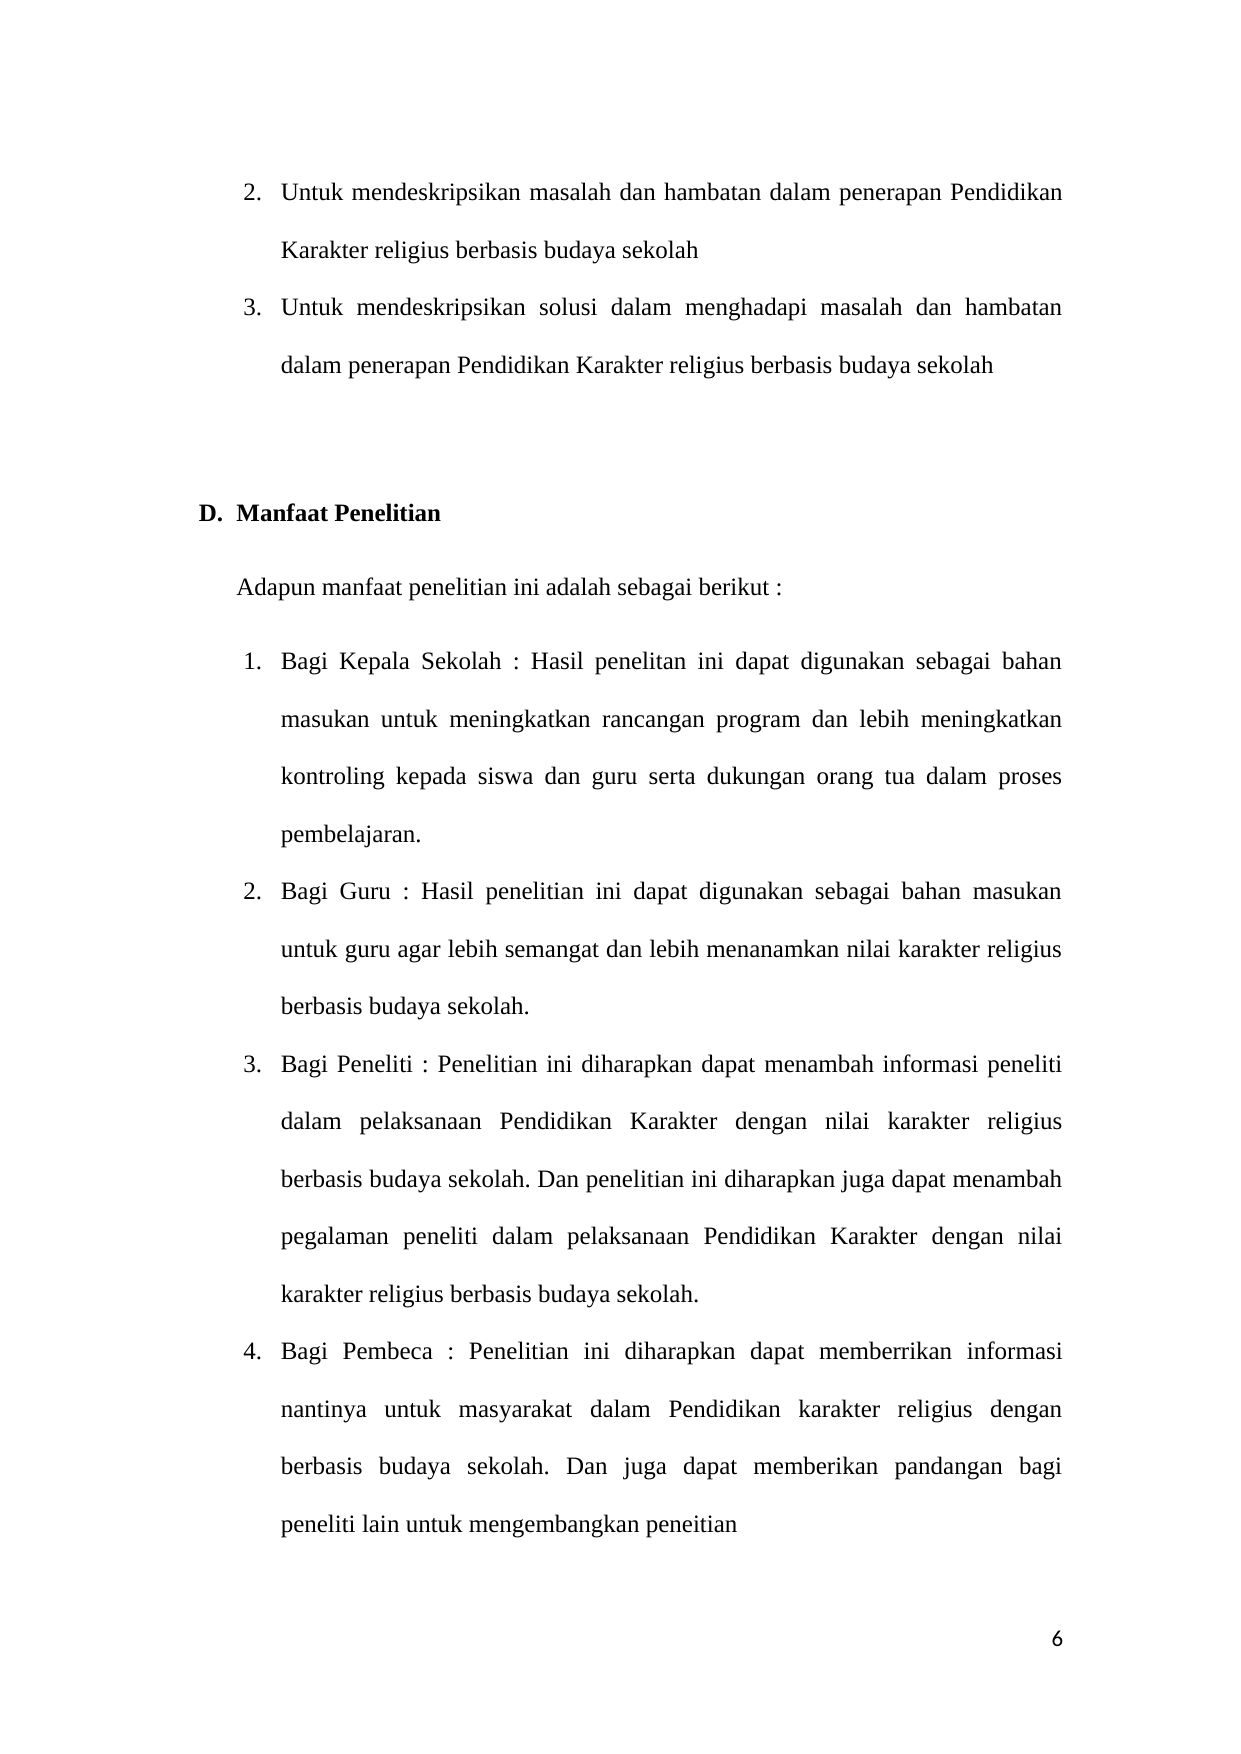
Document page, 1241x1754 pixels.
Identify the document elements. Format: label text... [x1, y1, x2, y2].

list Manfaat Penelitian [199, 498, 1063, 527]
list Bagi Pembeca : Penelitian ini diharapkan dapat memberrikan informasi nantinya untuk masyarakat dalam Pendidikan karakter religius dengan berbasis budaya sekolah. Dan juga dapat memberikan pandangan bagi peneliti lain untuk mengembangkan peneitian [243, 1336, 1063, 1538]
list Bagi Kepala Sekolah : Hasil penelitan ini dapat digunakan sebagai bahan masukan untuk meningkatkan rancangan program dan lebih meningkatkan kontroling kepada siswa dan guru serta dukungan orang tua dalam proses pembelajaran. [243, 646, 1063, 848]
list Untuk mendeskripsikan solusi dalam menghadapi masalah dan hambatan dalam penerapan Pendidikan Karakter religius berbasis budaya sekolah [243, 292, 1063, 378]
list Bagi Guru : Hasil penelitian ini dapat digunakan sebagai bahan masukan untuk guru agar lebih semangat dan lebih menanamkan nilai karakter religius berbasis budaya sekolah. [243, 876, 1063, 1020]
text Adapun manfaat penelitian ini adalah sebagai berikut : [236, 572, 1063, 601]
list Untuk mendeskripsikan masalah dan hambatan dalam penerapan Pendidikan Karakter religius berbasis budaya sekolah [243, 177, 1063, 263]
list Bagi Peneliti : Penelitian ini diharapkan dapat menambah informasi peneliti dalam pelaksanaan Pendidikan Karakter dengan nilai karakter religius berbasis budaya sekolah. Dan penelitian ini diharapkan juga dapat menambah pegalaman peneliti dalam pelaksanaan Pendidikan Karakter dengan nilai karakter religius berbasis budaya sekolah. [243, 1049, 1063, 1308]
